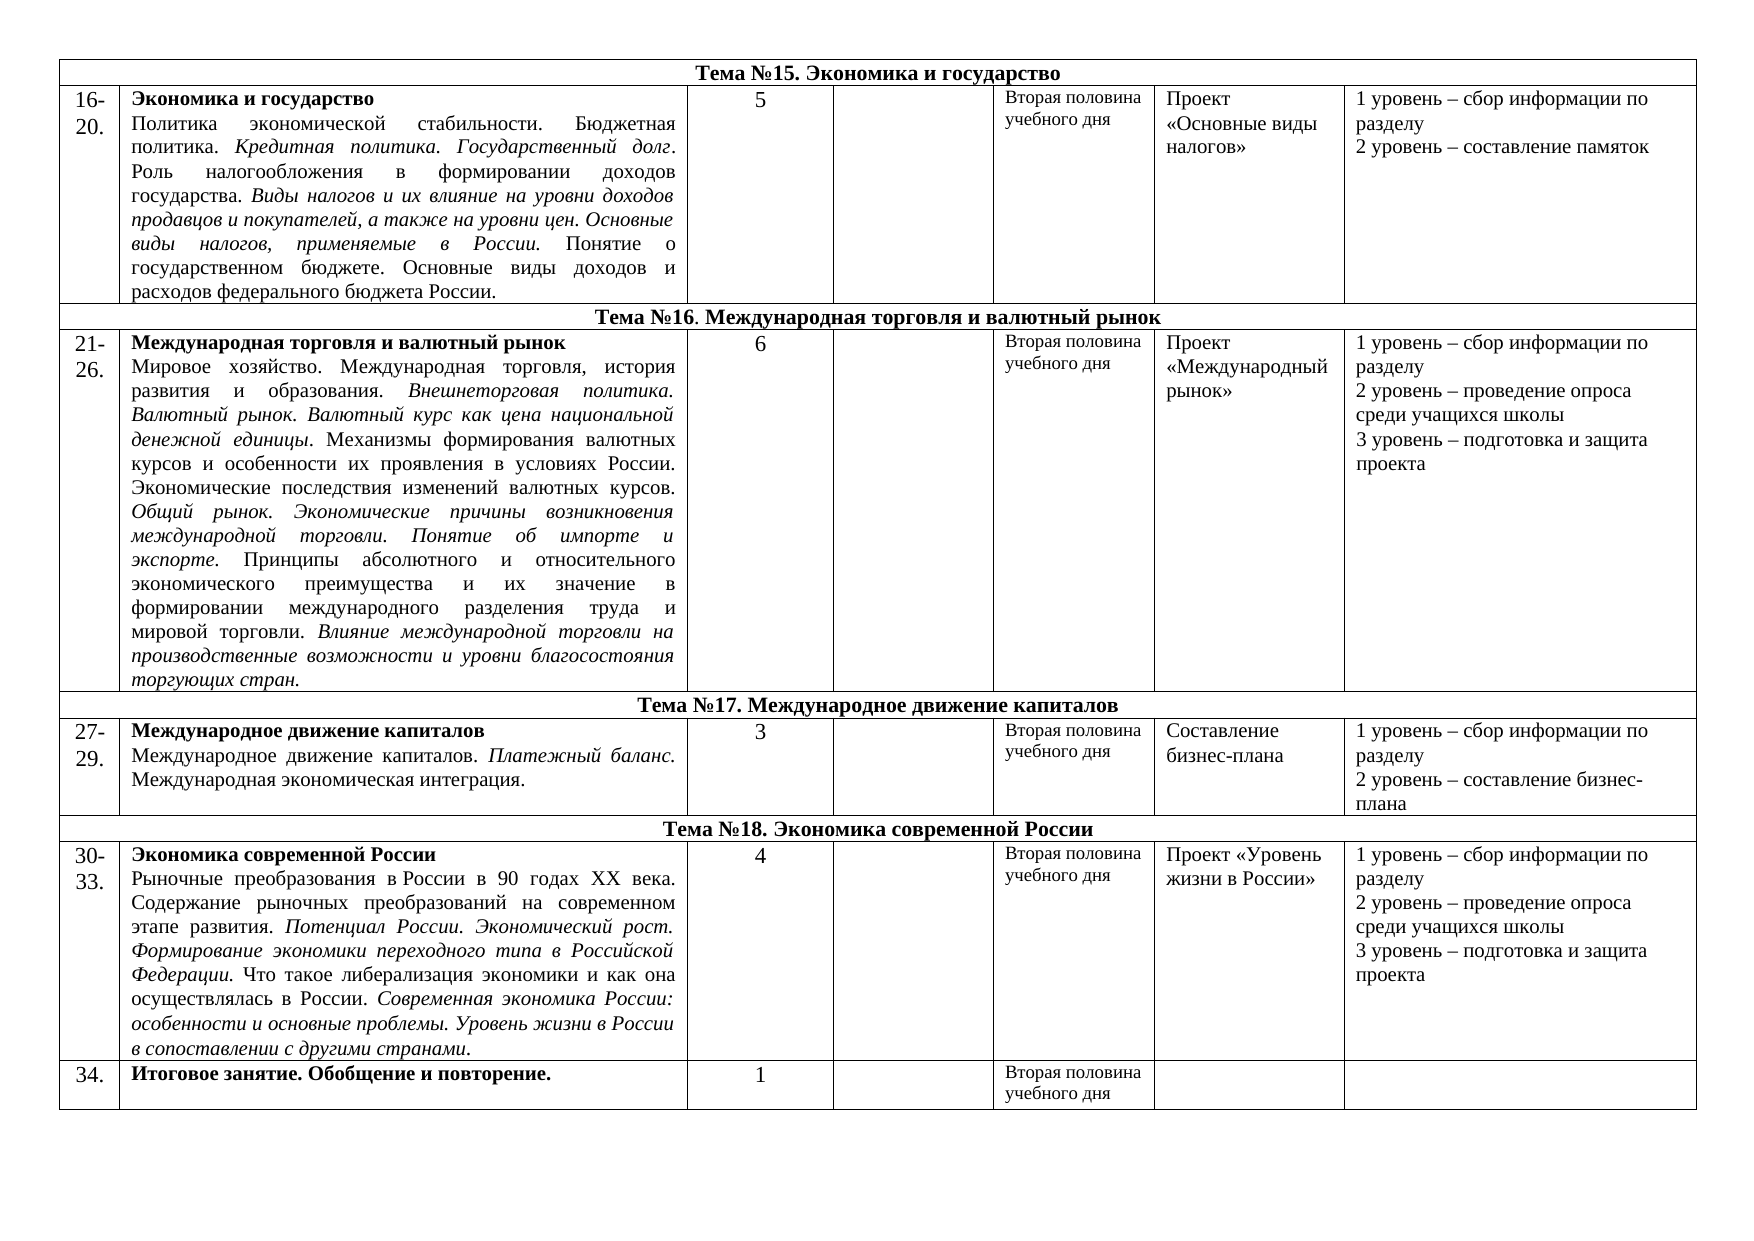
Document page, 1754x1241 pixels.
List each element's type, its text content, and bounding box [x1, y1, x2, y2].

table_cell [834, 86, 993, 303]
table_cell Вторая половина учебного дня [994, 842, 1154, 1060]
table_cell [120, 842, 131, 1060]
table_cell [834, 719, 993, 815]
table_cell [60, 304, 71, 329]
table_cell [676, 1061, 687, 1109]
table_cell 4 [688, 842, 833, 1060]
table_cell [1155, 1061, 1344, 1109]
table_cell 16-20. [60, 86, 119, 303]
table_cell 1 уровень – сбор информации по разделу 2 уровень – составление памяток [1345, 86, 1696, 303]
table_cell [1345, 1061, 1696, 1109]
table_cell 3 [688, 719, 833, 815]
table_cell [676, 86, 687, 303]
table_cell Проект «Уровень жизни в России» [1155, 842, 1344, 1060]
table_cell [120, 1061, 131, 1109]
table_cell [834, 1061, 993, 1109]
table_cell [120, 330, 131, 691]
table_cell 1 [688, 1061, 833, 1109]
table_cell Вторая половина учебного дня [994, 719, 1154, 815]
table_cell Вторая половина учебного дня [994, 1061, 1154, 1109]
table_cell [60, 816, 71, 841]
table_cell Вторая половина учебного дня [994, 330, 1154, 691]
table_cell Проект «Международный рынок» [1155, 330, 1344, 691]
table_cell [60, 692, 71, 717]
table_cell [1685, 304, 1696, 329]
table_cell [1345, 330, 1696, 691]
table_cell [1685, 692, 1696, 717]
table_cell Проект «Основные виды налогов» [1155, 86, 1344, 303]
table_cell 5 [688, 86, 833, 303]
table_cell 1 уровень – сбор информации по разделу 2 уровень – проведение опроса среди учащихся школы 3 уровень – подготовка и защита проекта [1345, 842, 1696, 1060]
table_cell 6 [688, 330, 833, 691]
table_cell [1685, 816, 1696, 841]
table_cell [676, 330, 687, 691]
table_cell [834, 330, 993, 691]
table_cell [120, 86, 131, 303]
table_cell 1 уровень – сбор информации по разделу 2 уровень – составление бизнес-плана [1345, 719, 1696, 815]
table_cell 27-29. [60, 719, 119, 815]
table_cell 30-33. [60, 842, 119, 1060]
table_cell 21-26. [60, 330, 119, 691]
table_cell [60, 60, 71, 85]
table_cell Составление бизнес-плана [1155, 719, 1344, 815]
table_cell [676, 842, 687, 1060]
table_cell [994, 86, 1154, 303]
table_cell Международное движение капиталов Международное движение капиталов. Платежный баланс. Международная экономическая интеграция. [120, 719, 687, 815]
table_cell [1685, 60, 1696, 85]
table_cell [834, 842, 993, 1060]
table_cell 34. [60, 1061, 119, 1109]
